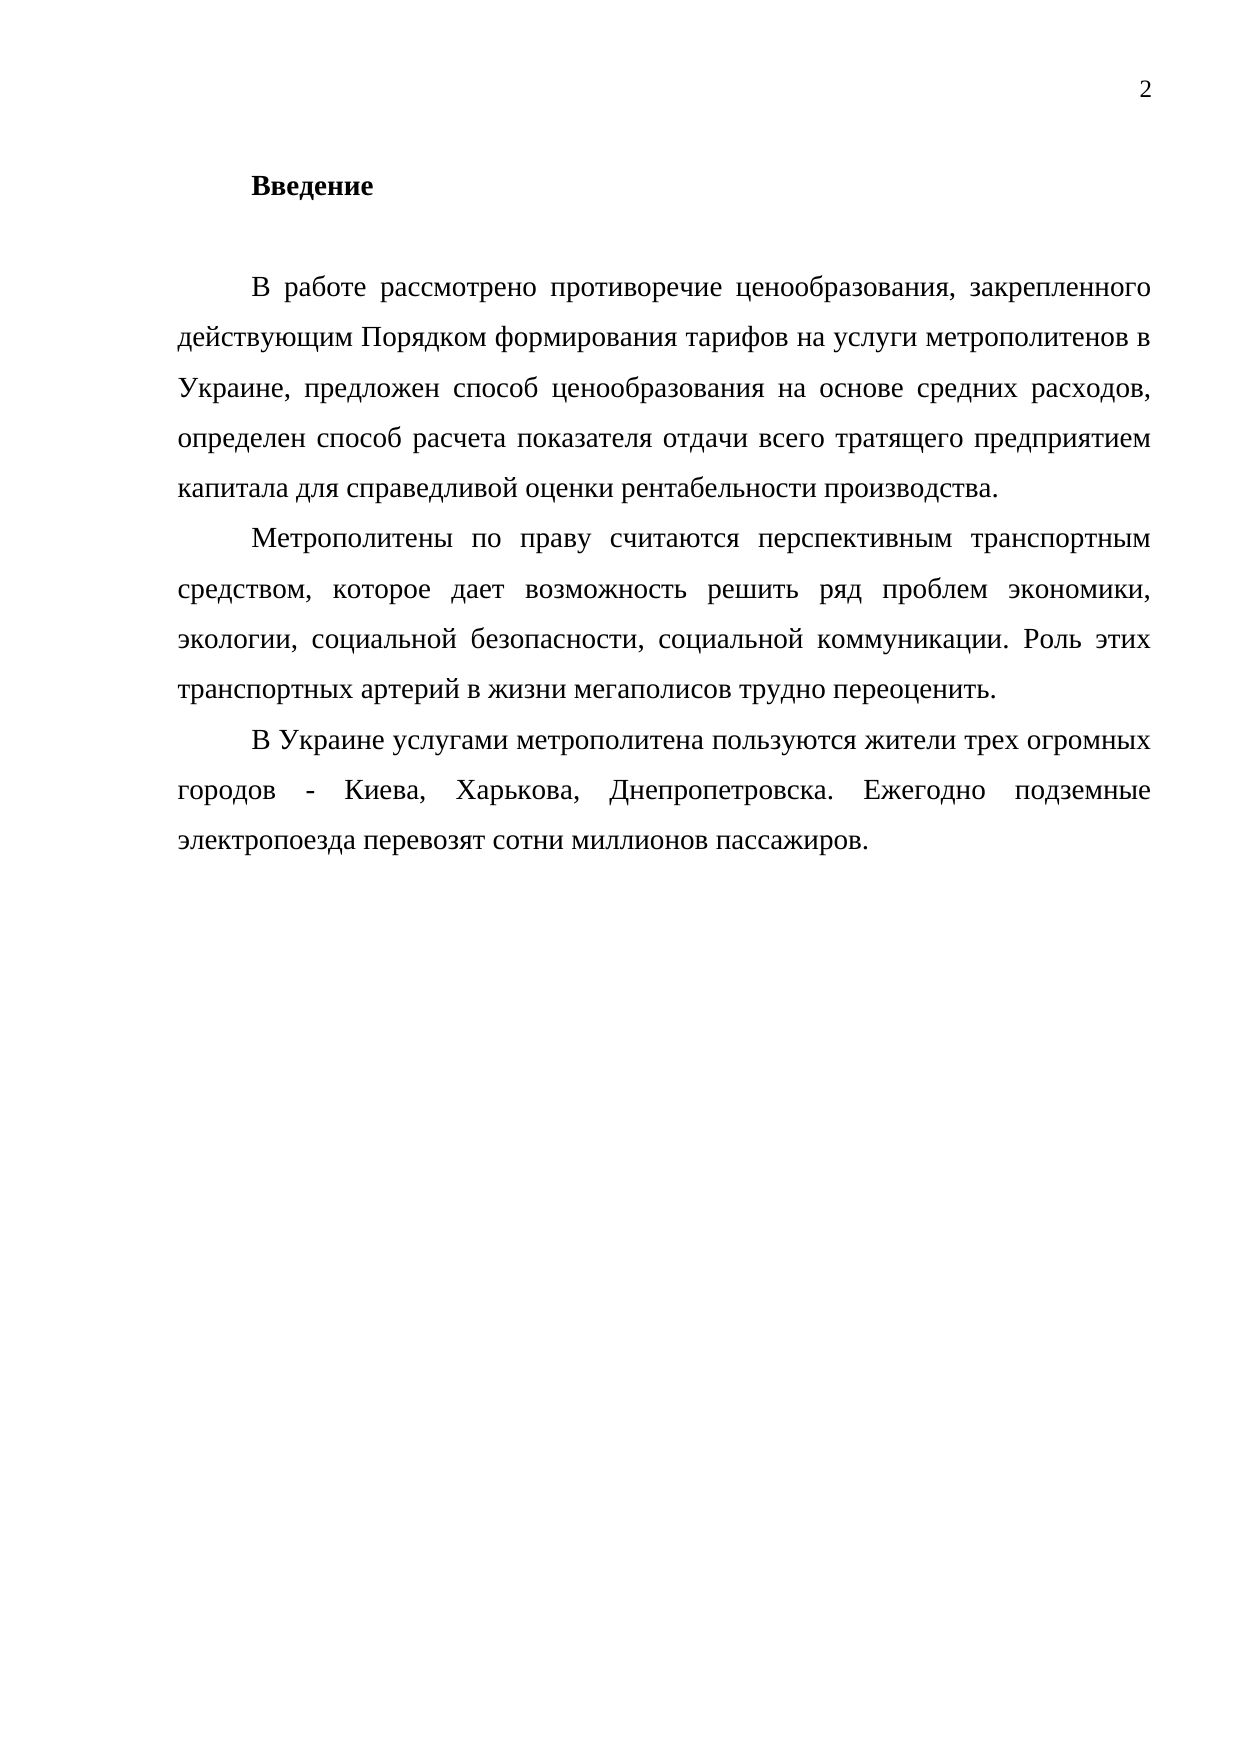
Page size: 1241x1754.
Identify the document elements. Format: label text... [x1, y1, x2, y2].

text Введение [177, 168, 1152, 202]
text В Украине услугами метрополитена пользуются жители трех огромных городов - Киева, Харькова, Днепропетровска. Ежегодно подземные электропоезда перевозят сотни миллионов пассажиров. [177, 722, 1152, 856]
text В работе рассмотрено противоречие ценообразования, закрепленного действующим Порядком формирования тарифов на услуги метрополитенов в Украине, предложен способ ценообразования на основе средних расходов, определен способ расчета показателя отдачи всего тратящего предприятием капитала для справедливой оценки рентабельности производства. [177, 269, 1152, 504]
text Метрополитены по праву считаются перспективным транспортным средством, которое дает возможность решить ряд проблем экономики, экологии, социальной безопасности, социальной коммуникации. Роль этих транспортных артерий в жизни мегаполисов трудно переоценить. [177, 521, 1152, 705]
